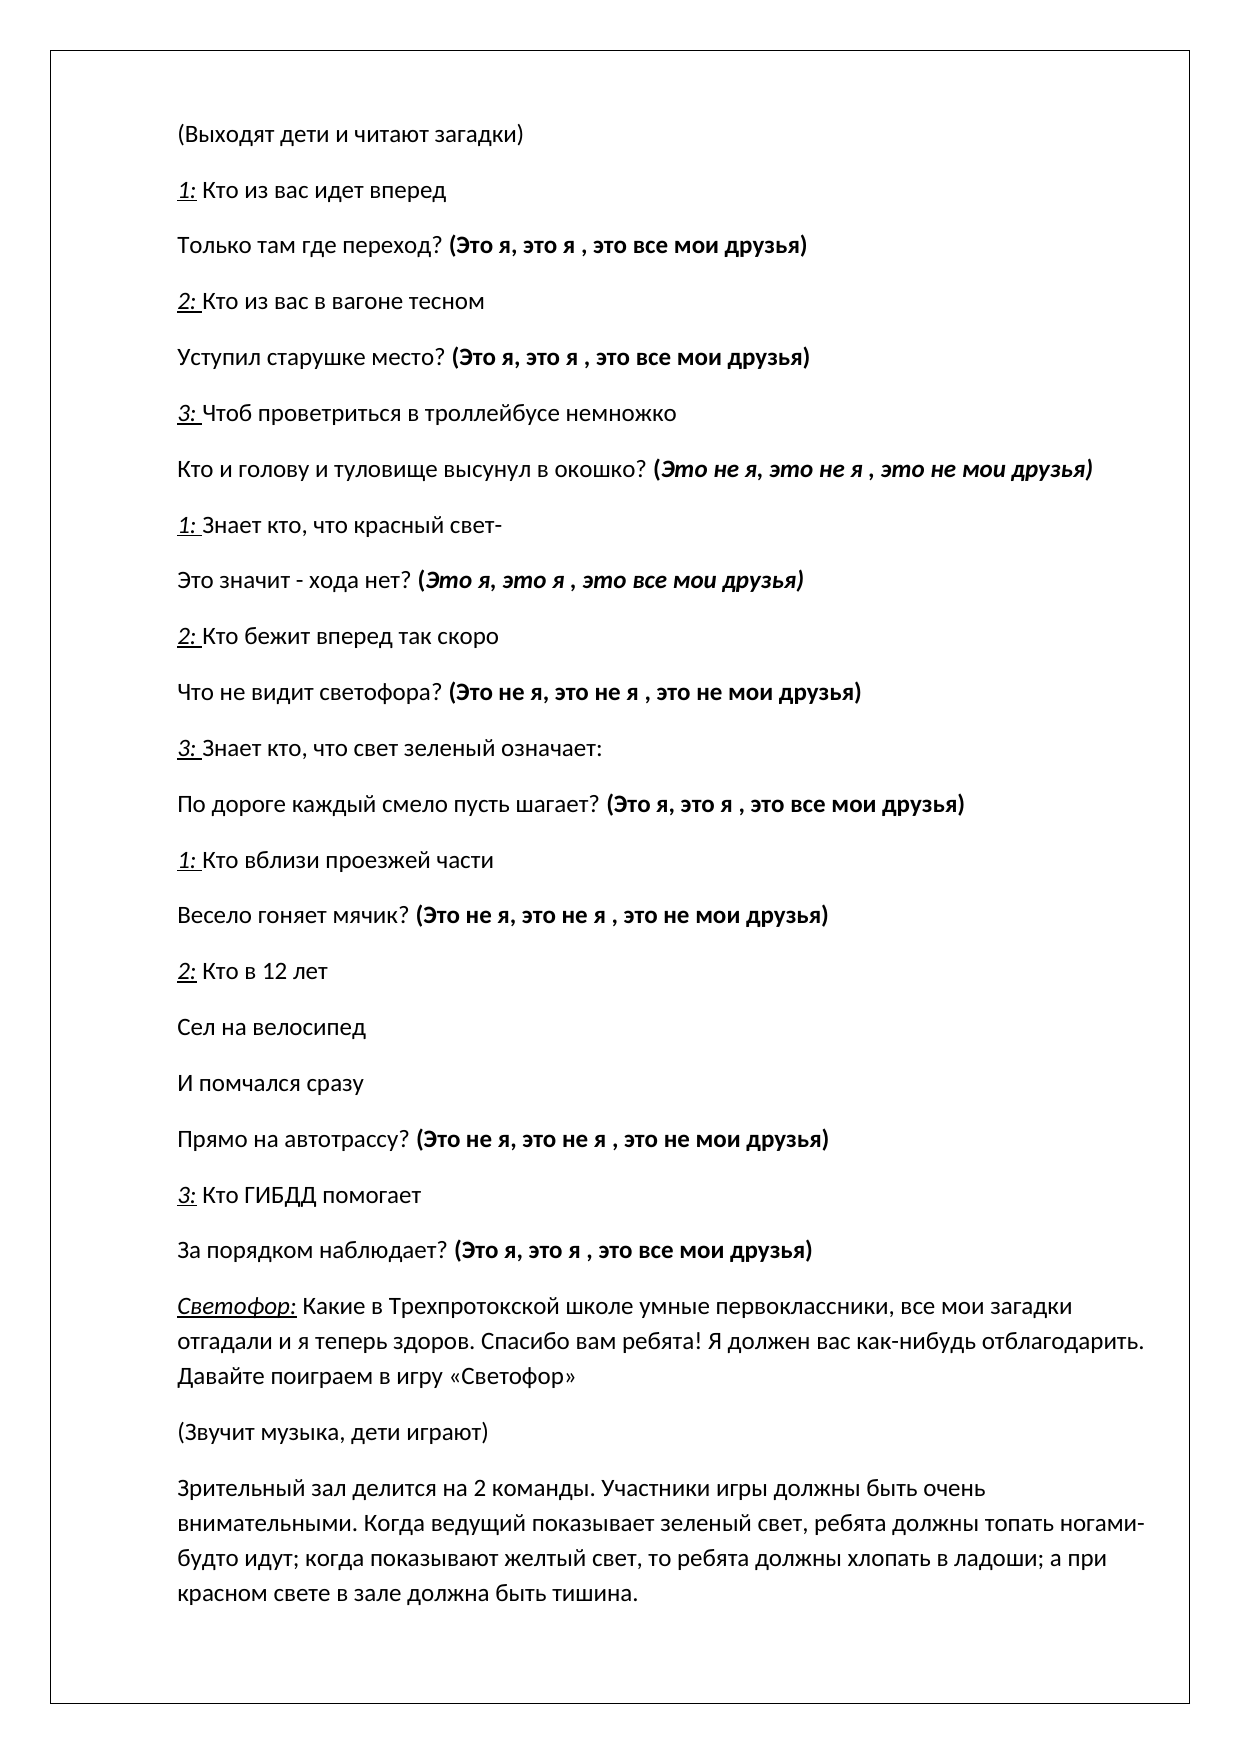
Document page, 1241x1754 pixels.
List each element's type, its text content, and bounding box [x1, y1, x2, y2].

text (Звучит музыка, дети играют) [177, 1416, 1152, 1447]
text Сел на велосипед [177, 1011, 1152, 1042]
text Прямо на автотрассу? (Это не я, это не я , это не мои друзья) [177, 1123, 1152, 1153]
text 2: Кто бежит вперед так скоро [177, 621, 1152, 651]
text За порядком наблюдает? (Это я, это я , это все мои друзья) [177, 1235, 1152, 1265]
text 1: Кто вблизи проезжей части [177, 844, 1152, 874]
text И помчался сразу [177, 1067, 1152, 1098]
text 1: Кто из вас идет вперед [177, 174, 1152, 204]
text Уступил старушке место? (Это я, это я , это все мои друзья) [177, 341, 1152, 372]
text Весело гоняет мячик? (Это не я, это не я , это не мои друзья) [177, 900, 1152, 930]
text Светофор: Какие в Трехпротокской школе умные первоклассники, все мои загадки отгадали и я теперь здоров. Спасибо вам ребята! Я должен вас как-нибудь отблагодарить. Давайте поиграем в игру «Светофор» [177, 1291, 1152, 1391]
text 2: Кто в 12 лет [177, 956, 1152, 986]
text 3: Знает кто, что свет зеленый означает: [177, 732, 1152, 763]
text (Выходят дети и читают загадки) [177, 118, 1152, 148]
text Зрительный зал делится на 2 команды. Участники игры должны быть очень внимательными. Когда ведущий показывает зеленый свет, ребята должны топать ногами- будто идут; когда показывают желтый свет, то ребята должны хлопать в ладоши; а при красном свете в зале должна быть тишина. [177, 1472, 1152, 1608]
text Только там где переход? (Это я, это я , это все мои друзья) [177, 230, 1152, 260]
text 1: Знает кто, что красный свет- [177, 509, 1152, 539]
text 2: Кто из вас в вагоне тесном [177, 286, 1152, 316]
text 3: Чтоб проветриться в троллейбусе немножко [177, 397, 1152, 428]
text Это значит - хода нет? (Это я, это я , это все мои друзья) [177, 565, 1152, 595]
text По дороге каждый смело пусть шагает? (Это я, это я , это все мои друзья) [177, 788, 1152, 818]
text 3: Кто ГИБДД помогает [177, 1179, 1152, 1209]
text Что не видит светофора? (Это не я, это не я , это не мои друзья) [177, 676, 1152, 707]
text Кто и голову и туловище высунул в окошко? (Это не я, это не я , это не мои друзья) [177, 453, 1152, 483]
